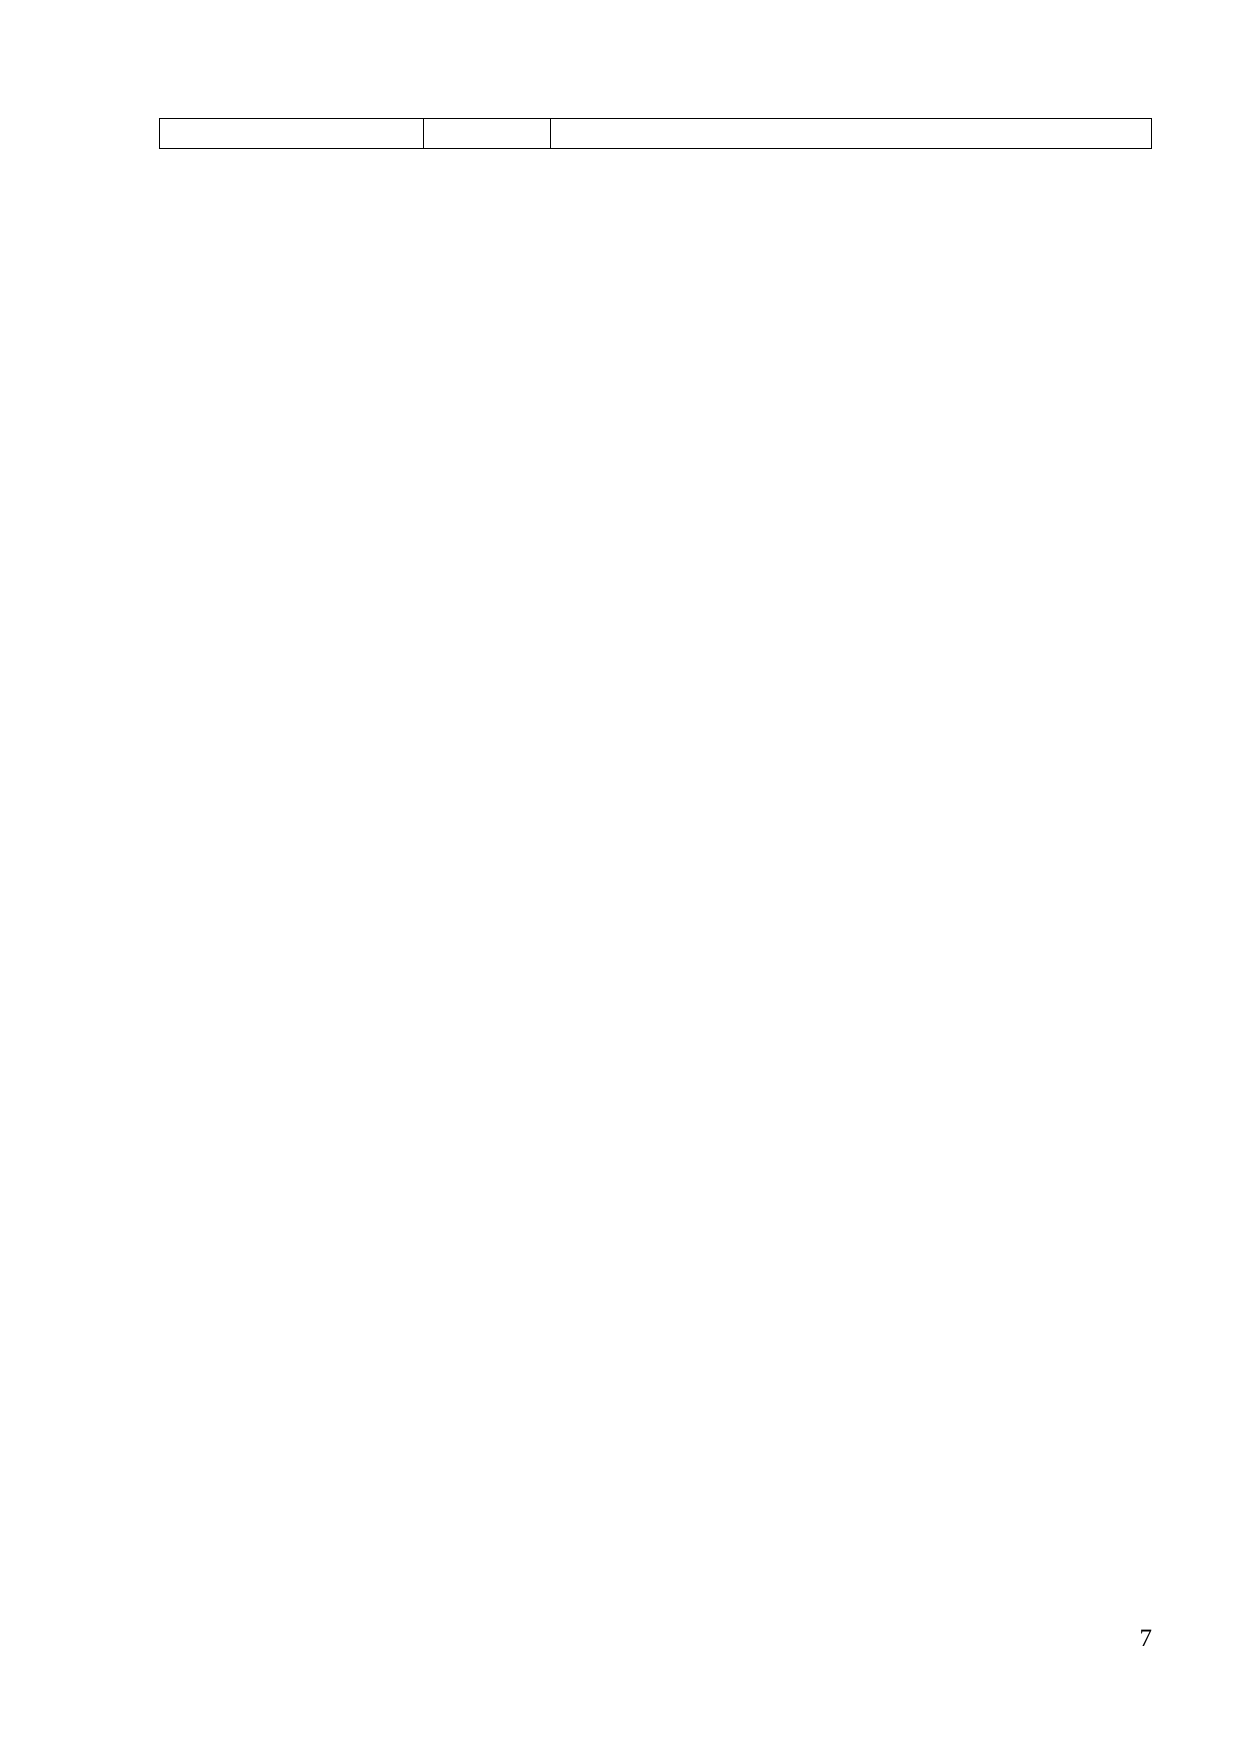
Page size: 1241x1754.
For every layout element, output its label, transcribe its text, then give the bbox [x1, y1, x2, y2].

table_cell ОК 9 [424, 119, 550, 148]
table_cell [551, 119, 1151, 148]
